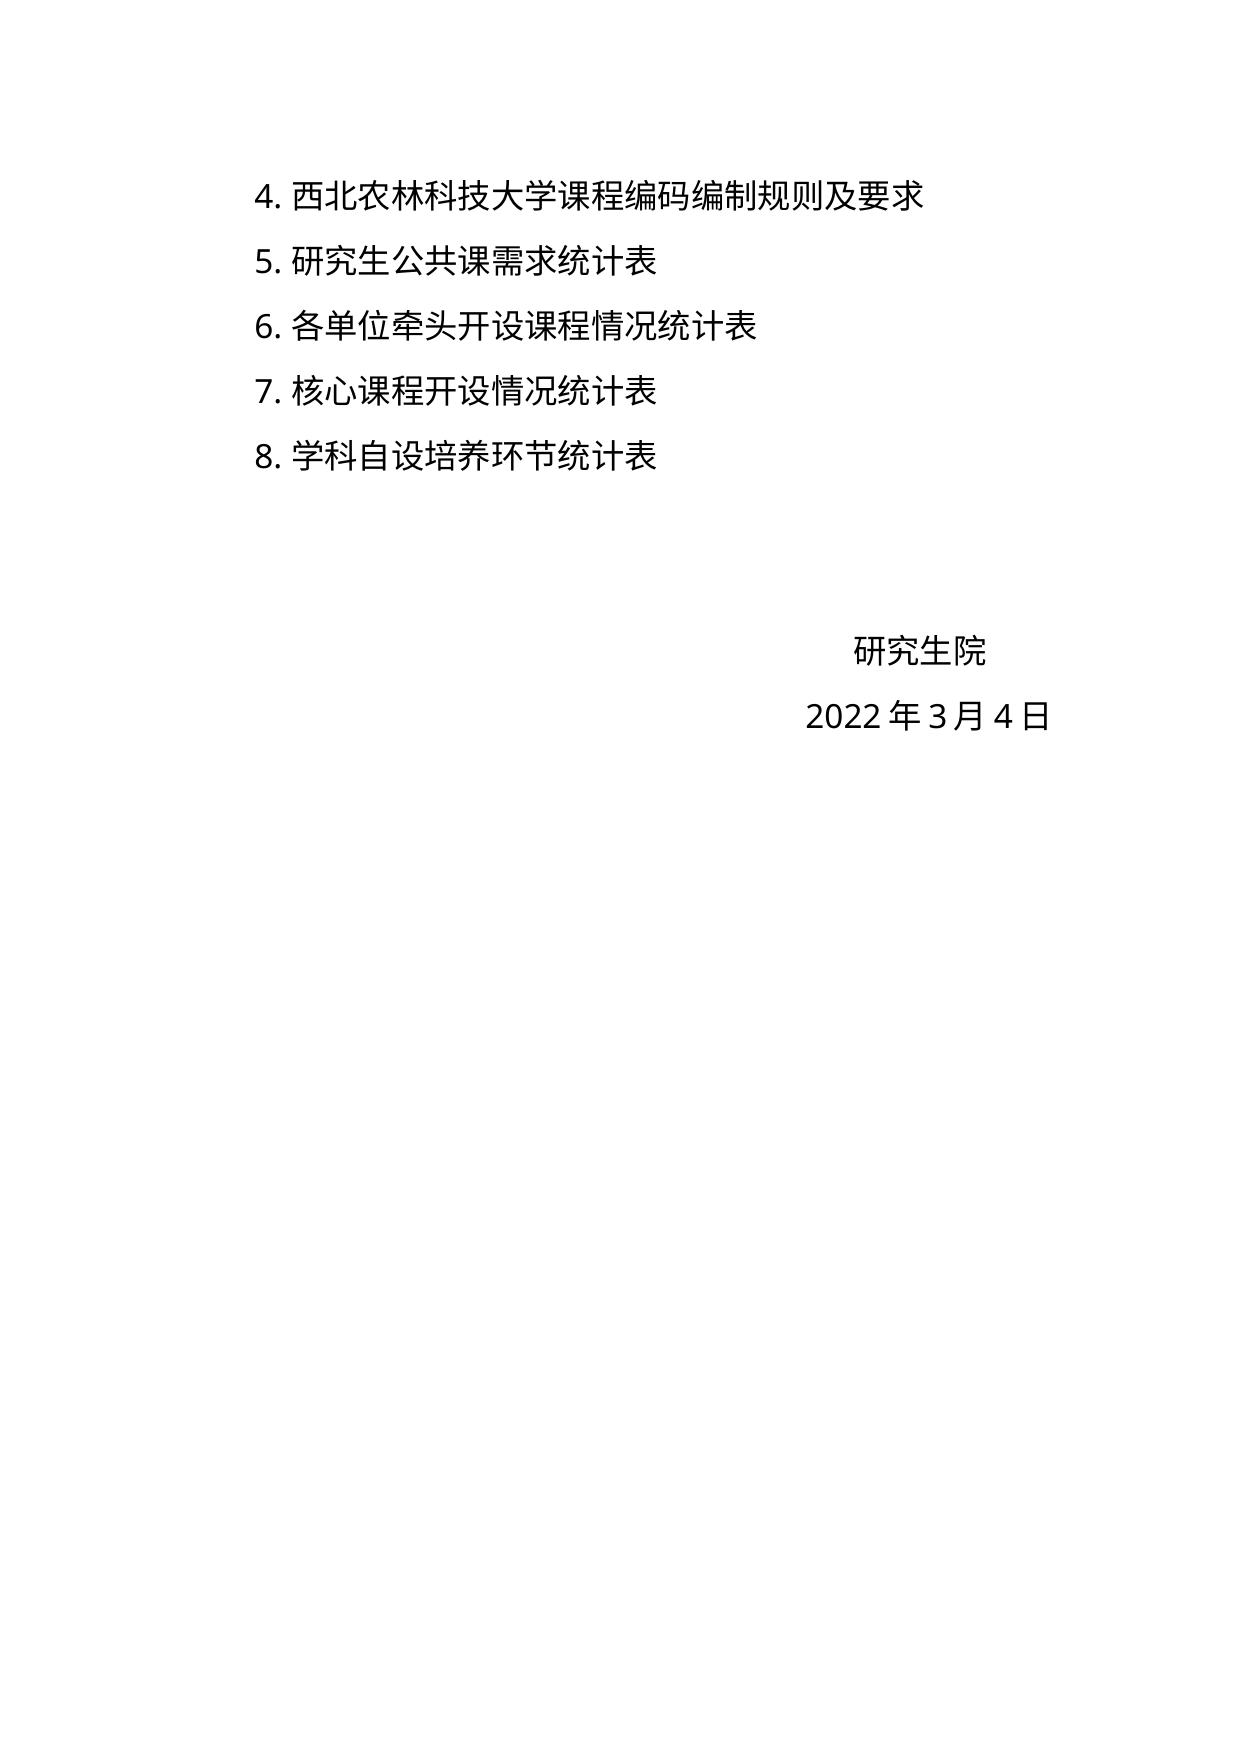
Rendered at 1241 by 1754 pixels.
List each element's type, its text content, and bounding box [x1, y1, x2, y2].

text 2022年3月4日 [187, 682, 1053, 747]
text 4. 西北农林科技大学课程编码编制规则及要求 [187, 162, 1053, 227]
text 6. 各单位牵头开设课程情况统计表 [187, 292, 1053, 357]
text 8. 学科自设培养环节统计表 [187, 422, 1053, 487]
text 7. 核心课程开设情况统计表 [187, 357, 1053, 422]
text 5. 研究生公共课需求统计表 [187, 227, 1053, 292]
text 研究生院 [187, 617, 986, 682]
